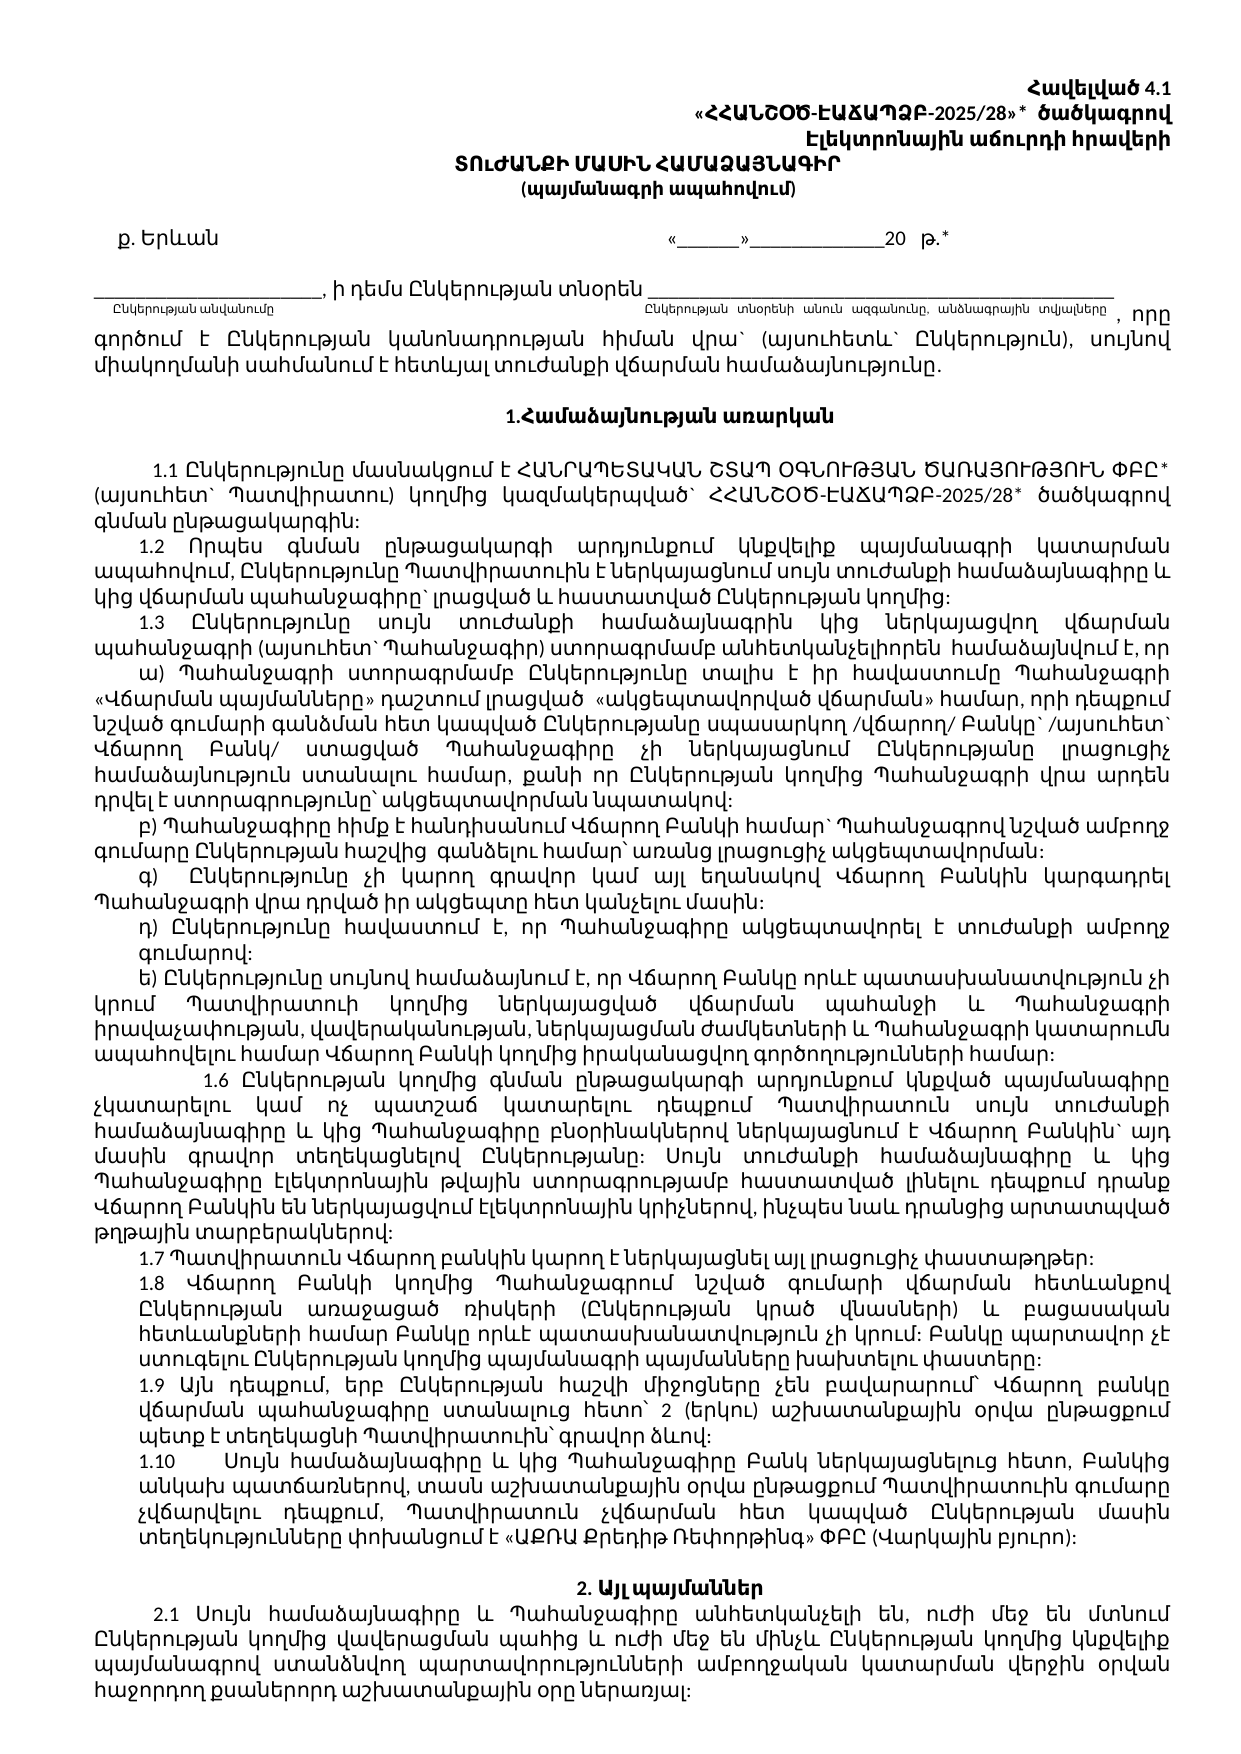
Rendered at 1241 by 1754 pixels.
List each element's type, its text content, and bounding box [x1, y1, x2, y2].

text 2.1 Սույն համաձայնագիրը և Պահանջագիրը անհետկանչելի են, ուժի մեջ են մտնում Ընկերության կողմից վավերացման պահից և ուժի մեջ են մինչև Ընկերության կողմից կնքվելիք պայմանագրով ստանձնվող պարտավորությունների ամբողջական կատարման վերջին օրվան հաջորդող քսաներորդ աշխատանքային օրը ներառյալ: [94, 1601, 1171, 1702]
text ա) Պահանջագրի ստորագրմամբ Ընկերությունը տալիս է իր հավաստումը Պահանջագրի «Վճարման պայմանները» դաշտում լրացված «ակցեպտավորված վճարման» համար, որի դեպքում նշված գումարի գանձման հետ կապված Ընկերությանը սպասարկող /վճարող/ Բանկը` /այսուհետ` Վճարող Բանկ/ ստացված Պահանջագիրը չի ներկայացնում Ընկերությանը լրացուցիչ համաձայնություն ստանալու համար, քանի որ Ընկերության կողմից Պահանջագրի վրա արդեն դրվել է ստորագրությունը՝ ակցեպտավորման նպատակով: [94, 660, 1171, 813]
text ե) Ընկերությունը սույնով համաձայնում է, որ Վճարող Բանկը որևէ պատասխանատվություն չի կրում Պատվիրատուի կողմից ներկայացված վճարման պահանջի և Պահանջագրի իրավաչափության, վավերականության, ներկայացման ժամկետների և Պահանջագրի կատարումն ապահովելու համար Վճարող Բանկի կողմից իրականացվող գործողությունների համար: [94, 965, 1171, 1067]
text 1.10 Սույն համաձայնագիրը և կից Պահանջագիրը Բանկ ներկայացնելուց հետո, Բանկից անկախ պատճառներով, տասն աշխատանքային օրվա ընթացքում Պատվիրատուին գումարը չվճարվելու դեպքում, Պատվիրատուն չվճարման հետ կապված Ընկերության մասին տեղեկությունները փոխանցում է «ԱՔՌԱ Քրեդիթ Ռեփորթինգ» ՓԲԸ (Վարկային բյուրո): [138, 1448, 1171, 1550]
text ՏՈւԺԱՆՔԻ ՄԱՍԻՆ ՀԱՄԱՁԱՅՆԱԳԻՐ [94, 151, 1171, 177]
text 1.2 Որպես գնման ընթացակարգի արդյունքում կնքվելիք պայմանագրի կատարման ապահովում, Ընկերությունը Պատվիրատուին է ներկայացնում սույն տուժանքի համաձայնագիրը և կից վճարման պահանջագիրը` լրացված և հաստատված Ընկերության կողմից: [94, 533, 1171, 609]
text 1.6 Ընկերության կողմից գնման ընթացակարգի արդյունքում կնքված պայմանագիրը չկատարելու կամ ոչ պատշաճ կատարելու դեպքում Պատվիրատուն սույն տուժանքի համաձայնագիրը և կից Պահանջագիրը բնօրինակներով ներկայացնում է Վճարող Բանկին` այդ մասին գրավոր տեղեկացնելով Ընկերությանը: Սույն տուժանքի համաձայնագիրը և կից Պահանջագիրը էլեկտրոնային թվային ստորագրությամբ հաստատված լինելու դեպքում դրանք Վճարող Բանկին են ներկայացվում էլեկտրոնային կրիչներով, ինչպես նաև դրանցից արտատպված թղթային տարբերակներով: [94, 1067, 1171, 1245]
text ք. Երևան «______»_____________20 թ.* [94, 225, 1171, 250]
text Ընկերության անվանումը Ընկերության տնօրենի անուն ազգանունը, անձնագրային տվյալները , որը գործում է Ընկերության կանոնադրության հիման վրա` (այսուհետև` Ընկերություն), սույնով միակողմանի սահմանում է հետևյալ տուժանքի վճարման համաձայնությունը. [94, 301, 1171, 377]
text գ) Ընկերությունը չի կարող գրավոր կամ այլ եղանակով Վճարող Բանկին կարգադրել Պահանջագրի վրա դրված իր ակցեպտը հետ կանչելու մասին: [94, 864, 1171, 914]
text ______________________, ի դեմս Ընկերության տնօրեն _____________________________________________ [94, 276, 1171, 301]
text (պայմանագրի ապահովում) [94, 177, 1171, 199]
text 1.7 Պատվիրատուն Վճարող բանկին կարող է ներկայացնել այլ լրացուցիչ փաստաթղթեր: [138, 1245, 1171, 1270]
text 1.Համաձայնության առարկան [169, 403, 1171, 428]
text 1.9 Այն դեպքում, երբ Ընկերության հաշվի միջոցները չեն բավարարում՝ Վճարող բանկը վճարման պահանջագիրը ստանալուց հետո՝ 2 (երկու) աշխատանքային օրվա ընթացքում պետք է տեղեկացնի Պատվիրատուին՝ գրավոր ձևով: [138, 1372, 1171, 1448]
text Էլեկտրոնային աճուրդի հրավերի [94, 126, 1171, 151]
text դ) Ընկերությունը հավաստում է, որ Պահանջագիրը ակցեպտավորել է տուժանքի ամբողջ գումարով: [138, 914, 1171, 965]
text «ՀՀԱՆՇՕԾ-ԷԱՃԱՊՁԲ-2025/28»* ծածկագրով [94, 100, 1171, 126]
text 1.3 Ընկերությունը սույն տուժանքի համաձայնագրին կից ներկայացվող վճարման պահանջագրի (այսուհետ` Պահանջագիր) ստորագրմամբ անհետկանչելիորեն համաձայնվում է, որ [94, 609, 1171, 660]
text Հավելված 4.1 [94, 75, 1171, 100]
text բ) Պահանջագիրը հիմք է հանդիսանում Վճարող Բանկի համար` Պահանջագրով նշված ամբողջ գումարը Ընկերության հաշվից գանձելու համար՝ առանց լրացուցիչ ակցեպտավորման: [94, 813, 1171, 864]
text 1.1 Ընկերությունը մասնակցում է ՀԱՆՐԱՊԵՏԱԿԱՆ ՇՏԱՊ ՕԳՆՈՒԹՅԱՆ ԾԱՌԱՅՈՒԹՅՈՒՆ ՓԲԸ* (այսուհետ` Պատվիրատու) կողմից կազմակերպված` ՀՀԱՆՇՕԾ-ԷԱՃԱՊՁԲ-2025/28* ծածկագրով գնման ընթացակարգին: [94, 457, 1171, 533]
text 1.8 Վճարող Բանկի կողմից Պահանջագրում նշված գումարի վճարման հետևանքով Ընկերության առաջացած ռիսկերի (Ընկերության կրած վնասների) և բացասական հետևանքների համար Բանկը որևէ պատասխանատվություն չի կրում: Բանկը պարտավոր չէ ստուգելու Ընկերության կողմից պայմանագրի պայմանները խախտելու փաստերը: [138, 1270, 1171, 1372]
text 2. Այլ պայմաններ [169, 1575, 1171, 1601]
